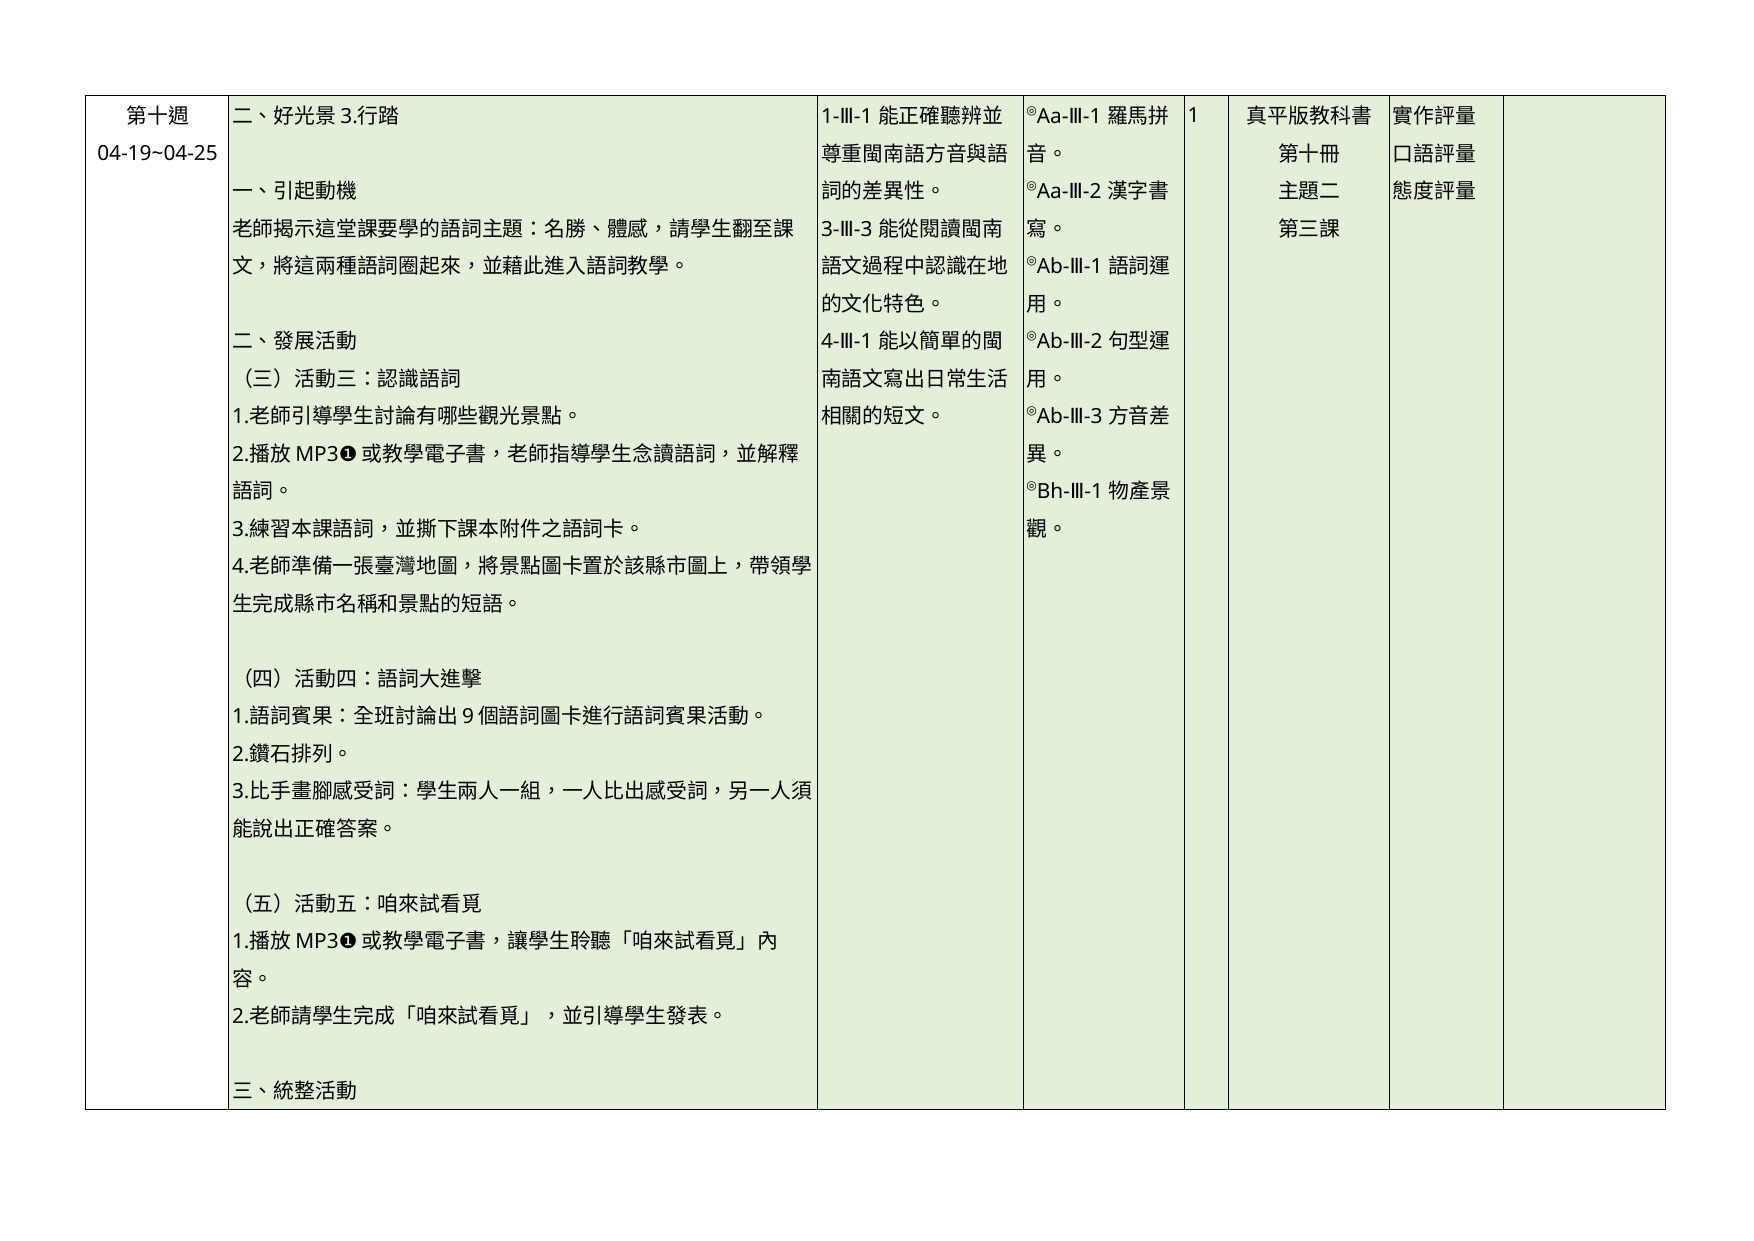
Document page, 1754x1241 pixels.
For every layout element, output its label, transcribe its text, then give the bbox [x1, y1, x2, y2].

table_cell [1504, 96, 1665, 1109]
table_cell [229, 96, 817, 1109]
table_cell 1 [1185, 96, 1228, 1109]
table_cell 第十週 04-19~04-25 [86, 96, 228, 1109]
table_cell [1024, 96, 1184, 1109]
table_cell 實作評量 口語評量 態度評量 [1390, 96, 1503, 1109]
table_cell 真平版教科書 第十冊 主題二 第三課 [1229, 96, 1389, 1109]
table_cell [818, 96, 1023, 1109]
